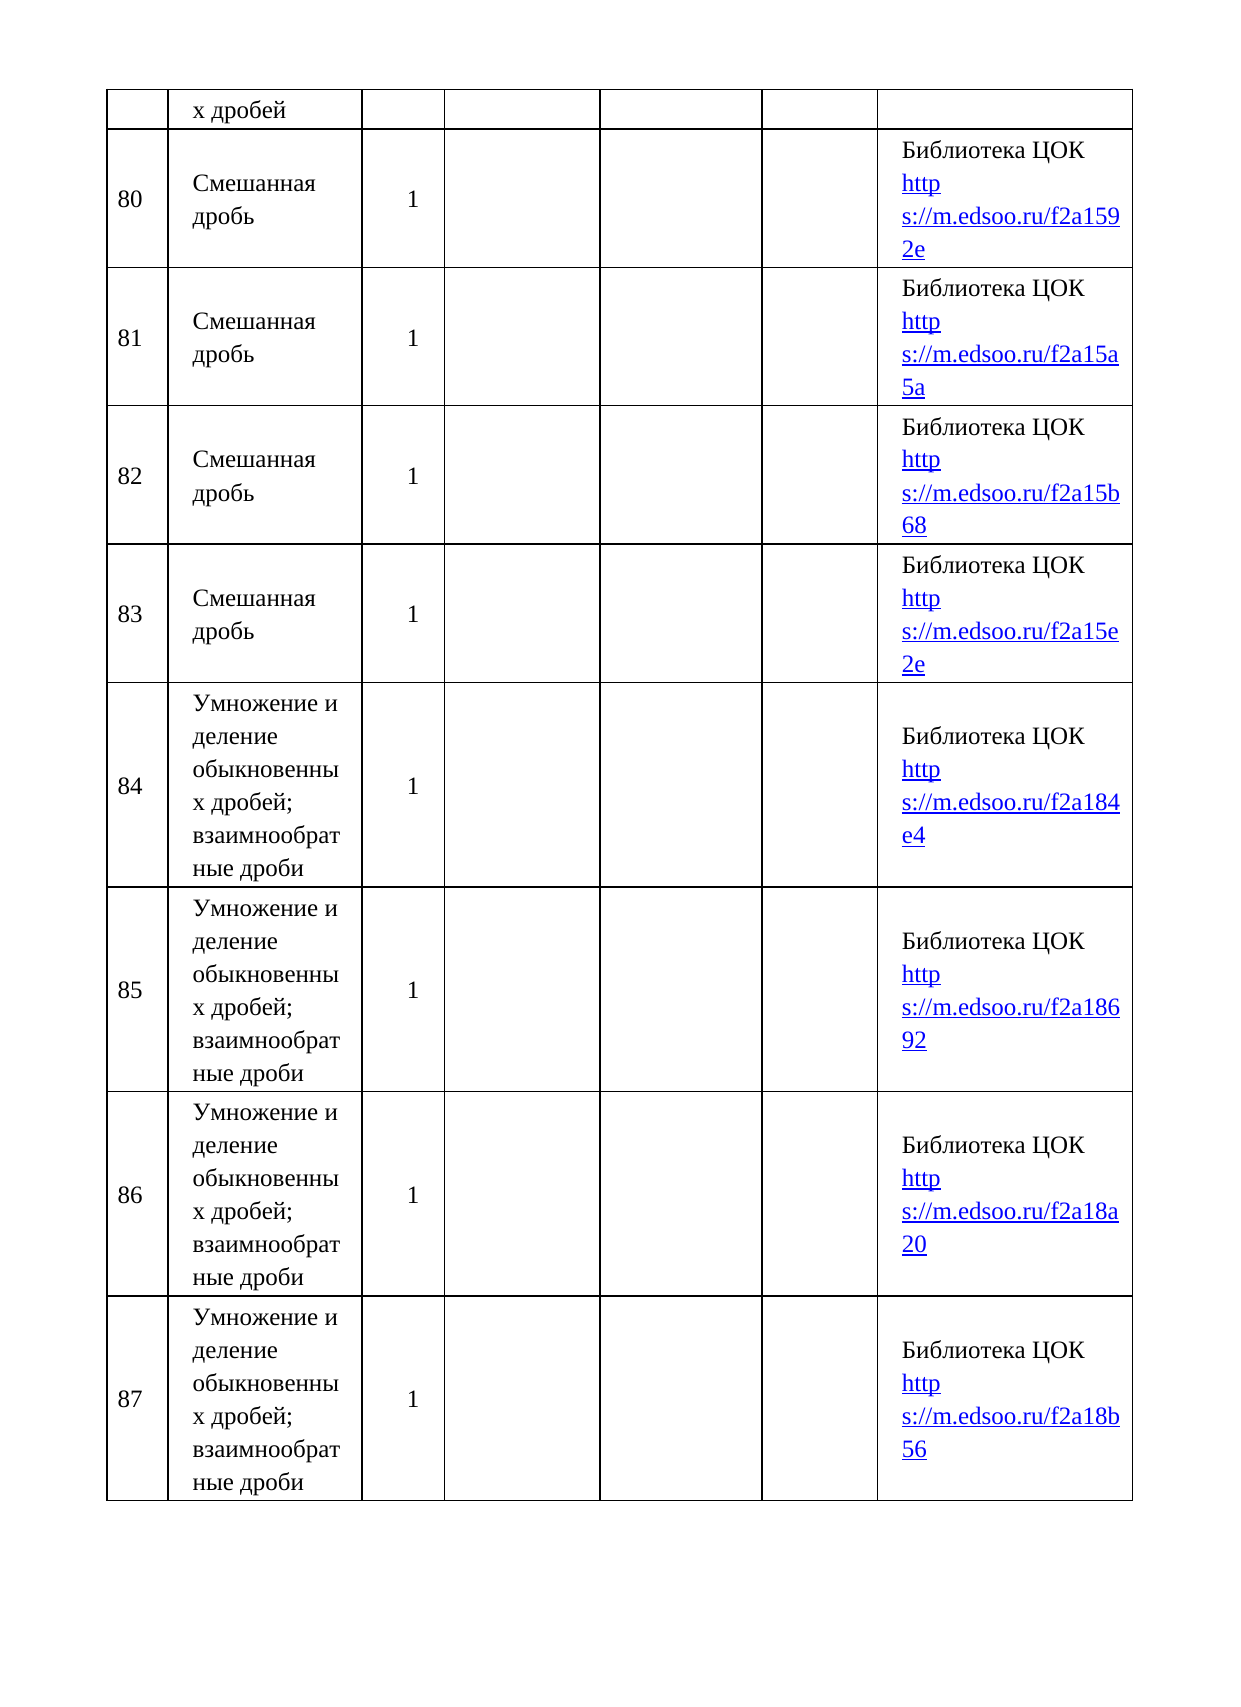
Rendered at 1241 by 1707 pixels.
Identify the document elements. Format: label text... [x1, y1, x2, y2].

table_cell [445, 406, 599, 543]
table_cell 86 [108, 1092, 167, 1295]
table_cell [601, 1092, 761, 1295]
table_cell [445, 90, 599, 128]
table_cell [601, 545, 761, 682]
table_cell Библиотека ЦОК https://m.edsoo.ru/f2a15a5a [878, 268, 1132, 405]
table_cell 85 [108, 888, 167, 1091]
table_cell [445, 1297, 599, 1499]
table_cell Библиотека ЦОК https://m.edsoo.ru/f2a18b56 [878, 1297, 1132, 1499]
table_cell 1 [363, 545, 444, 682]
table_cell 1 [363, 90, 444, 128]
table_cell Библиотека ЦОК https://m.edsoo.ru/f2a18692 [878, 888, 1132, 1091]
table_cell Библиотека ЦОК https://m.edsoo.ru/f2a184e4 [878, 683, 1132, 886]
table_cell 87 [108, 1297, 167, 1499]
table_cell Умножение и деление обыкновенных дробей; взаимнообратные дроби [169, 888, 361, 1091]
table_cell [601, 888, 761, 1091]
table_cell Библиотека ЦОК https://m.edsoo.ru/f2a15b68 [878, 406, 1132, 543]
table_cell 1 [363, 888, 444, 1091]
table_cell Умножение и деление обыкновенных дробей; взаимнообратные дроби [169, 683, 361, 886]
table_cell 1 [363, 683, 444, 886]
table_cell [763, 130, 877, 266]
table_cell [763, 268, 877, 405]
table_cell [763, 888, 877, 1091]
table_cell 1 [363, 268, 444, 405]
table_cell [445, 545, 599, 682]
table_cell 1 [363, 130, 444, 266]
table_cell [601, 406, 761, 543]
table_cell 84 [108, 683, 167, 886]
table_cell Смешанная дробь [169, 406, 361, 543]
table_cell Библиотека ЦОК https://m.edsoo.ru/f2a15e2e [878, 545, 1132, 682]
table_cell [445, 1092, 599, 1295]
table_cell [763, 1297, 877, 1499]
table_cell [445, 130, 599, 266]
table_cell [878, 90, 1132, 128]
table_cell 1 [363, 406, 444, 543]
table_cell 1 [363, 1297, 444, 1499]
table_cell [601, 1297, 761, 1499]
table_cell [169, 1297, 361, 1499]
table_cell 81 [108, 268, 167, 405]
table_cell [763, 90, 877, 128]
table_cell [601, 268, 761, 405]
table_cell [601, 683, 761, 886]
table_cell [445, 683, 599, 886]
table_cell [169, 90, 361, 128]
table_cell [763, 406, 877, 543]
table_cell 83 [108, 545, 167, 682]
table_cell Смешанная дробь [169, 268, 361, 405]
table_cell 82 [108, 406, 167, 543]
table_cell [445, 268, 599, 405]
table_cell [601, 90, 761, 128]
table_cell [601, 130, 761, 266]
table_cell Смешанная дробь [169, 130, 361, 266]
table_cell [445, 888, 599, 1091]
table_cell 1 [363, 1092, 444, 1295]
table_cell [763, 1092, 877, 1295]
table_cell 79 [108, 90, 167, 128]
table_cell [763, 545, 877, 682]
table_cell 80 [108, 130, 167, 266]
table_cell Библиотека ЦОК https://m.edsoo.ru/f2a1592e [878, 130, 1132, 266]
table_cell Библиотека ЦОК https://m.edsoo.ru/f2a18a20 [878, 1092, 1132, 1295]
table_cell [763, 683, 877, 886]
table_cell Смешанная дробь [169, 545, 361, 682]
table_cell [169, 1092, 361, 1295]
